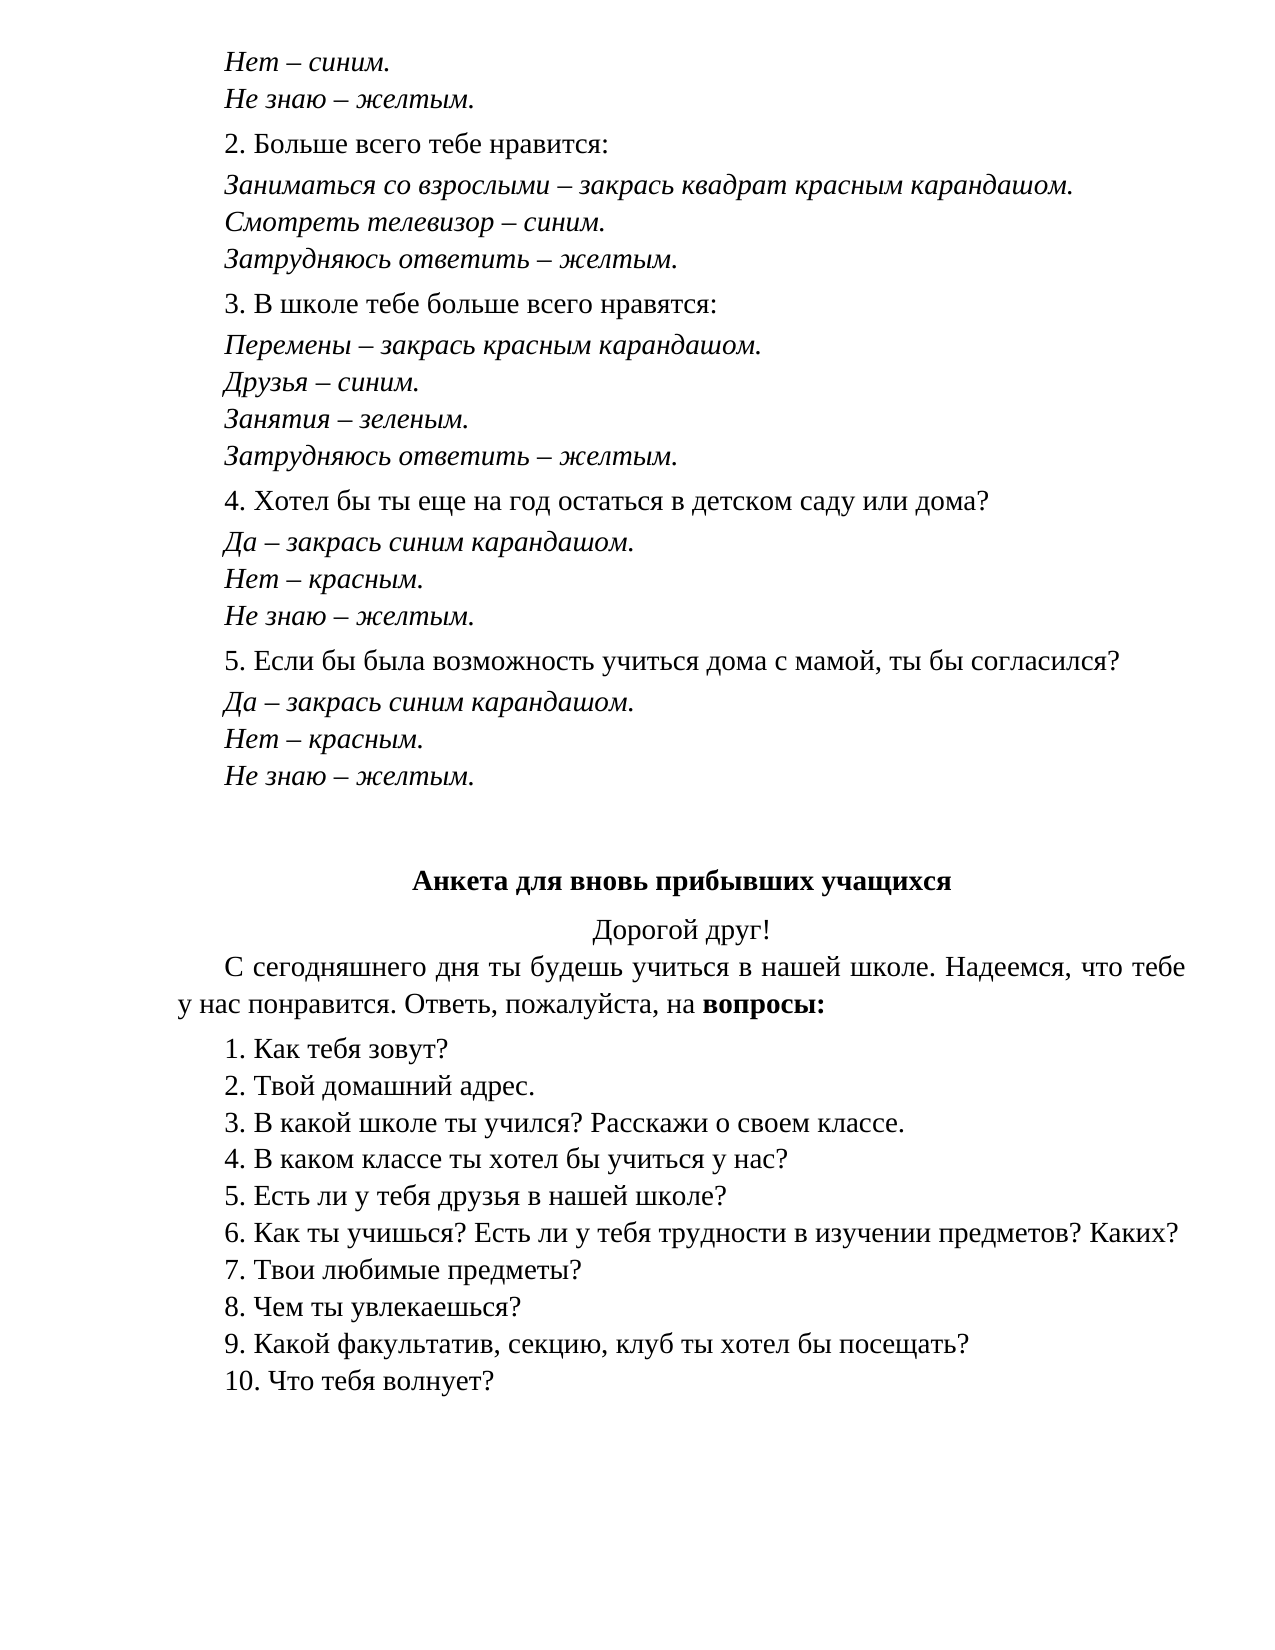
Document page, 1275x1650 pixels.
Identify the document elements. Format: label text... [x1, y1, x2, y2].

text 1. Как тебя зовут? [177, 1031, 1186, 1064]
text 2. Больше всего тебе нравится: [177, 126, 1186, 159]
text 5. Есть ли у тебя друзья в нашей школе? [177, 1178, 1186, 1212]
text Перемены – закрась красным карандашом. [177, 327, 1186, 361]
text 4. В каком классе ты хотел бы учиться у нас? [177, 1142, 1186, 1175]
text 5. Если бы была возможность учиться дома с мамой, ты бы согласился? [177, 643, 1186, 676]
text 6. Как ты учишься? Есть ли у тебя трудности в изучении предметов? Каких? [177, 1215, 1186, 1249]
text 8. Чем ты увлекаешься? [177, 1289, 1186, 1323]
text Нет – синим. [177, 44, 1186, 78]
text Не знаю – желтым. [177, 81, 1186, 115]
text Заниматься со взрослыми – закрась квадрат красным карандашом. [177, 167, 1186, 201]
text Занятия – зеленым. [177, 401, 1186, 435]
text 9. Какой факультатив, секцию, клуб ты хотел бы посещать? [177, 1326, 1186, 1359]
text Нет – красным. [177, 721, 1186, 755]
text Да – закрась синим карандашом. [177, 524, 1186, 558]
text Затрудняюсь ответить – желтым. [177, 438, 1186, 472]
text Затрудняюсь ответить – желтым. [177, 241, 1186, 275]
text Смотреть телевизор – синим. [177, 204, 1186, 238]
text Не знаю – желтым. [177, 598, 1186, 632]
text Друзья – синим. [177, 364, 1186, 398]
text 4. Хотел бы ты еще на год остаться в детском саду или дома? [177, 483, 1186, 516]
text 3. В какой школе ты учился? Расскажи о своем классе. [177, 1105, 1186, 1138]
text С сегодняшнего дня ты будешь учиться в нашей школе. Надеемся, что тебе у нас понравится. Ответь, пожалуйста, на вопросы: [177, 949, 1186, 1020]
text 2. Твой домашний адрес. [177, 1068, 1186, 1101]
text Анкета для вновь прибывших учащихся [177, 863, 1186, 897]
text 10. Что тебя волнует? [177, 1363, 1186, 1396]
text 7. Твои любимые предметы? [177, 1252, 1186, 1286]
text 3. В школе тебе больше всего нравятся: [177, 286, 1186, 319]
text Нет – красным. [177, 561, 1186, 595]
text Не знаю – желтым. [177, 758, 1186, 792]
text Да – закрась синим карандашом. [177, 684, 1186, 718]
text Дорогой друг! [177, 912, 1186, 946]
